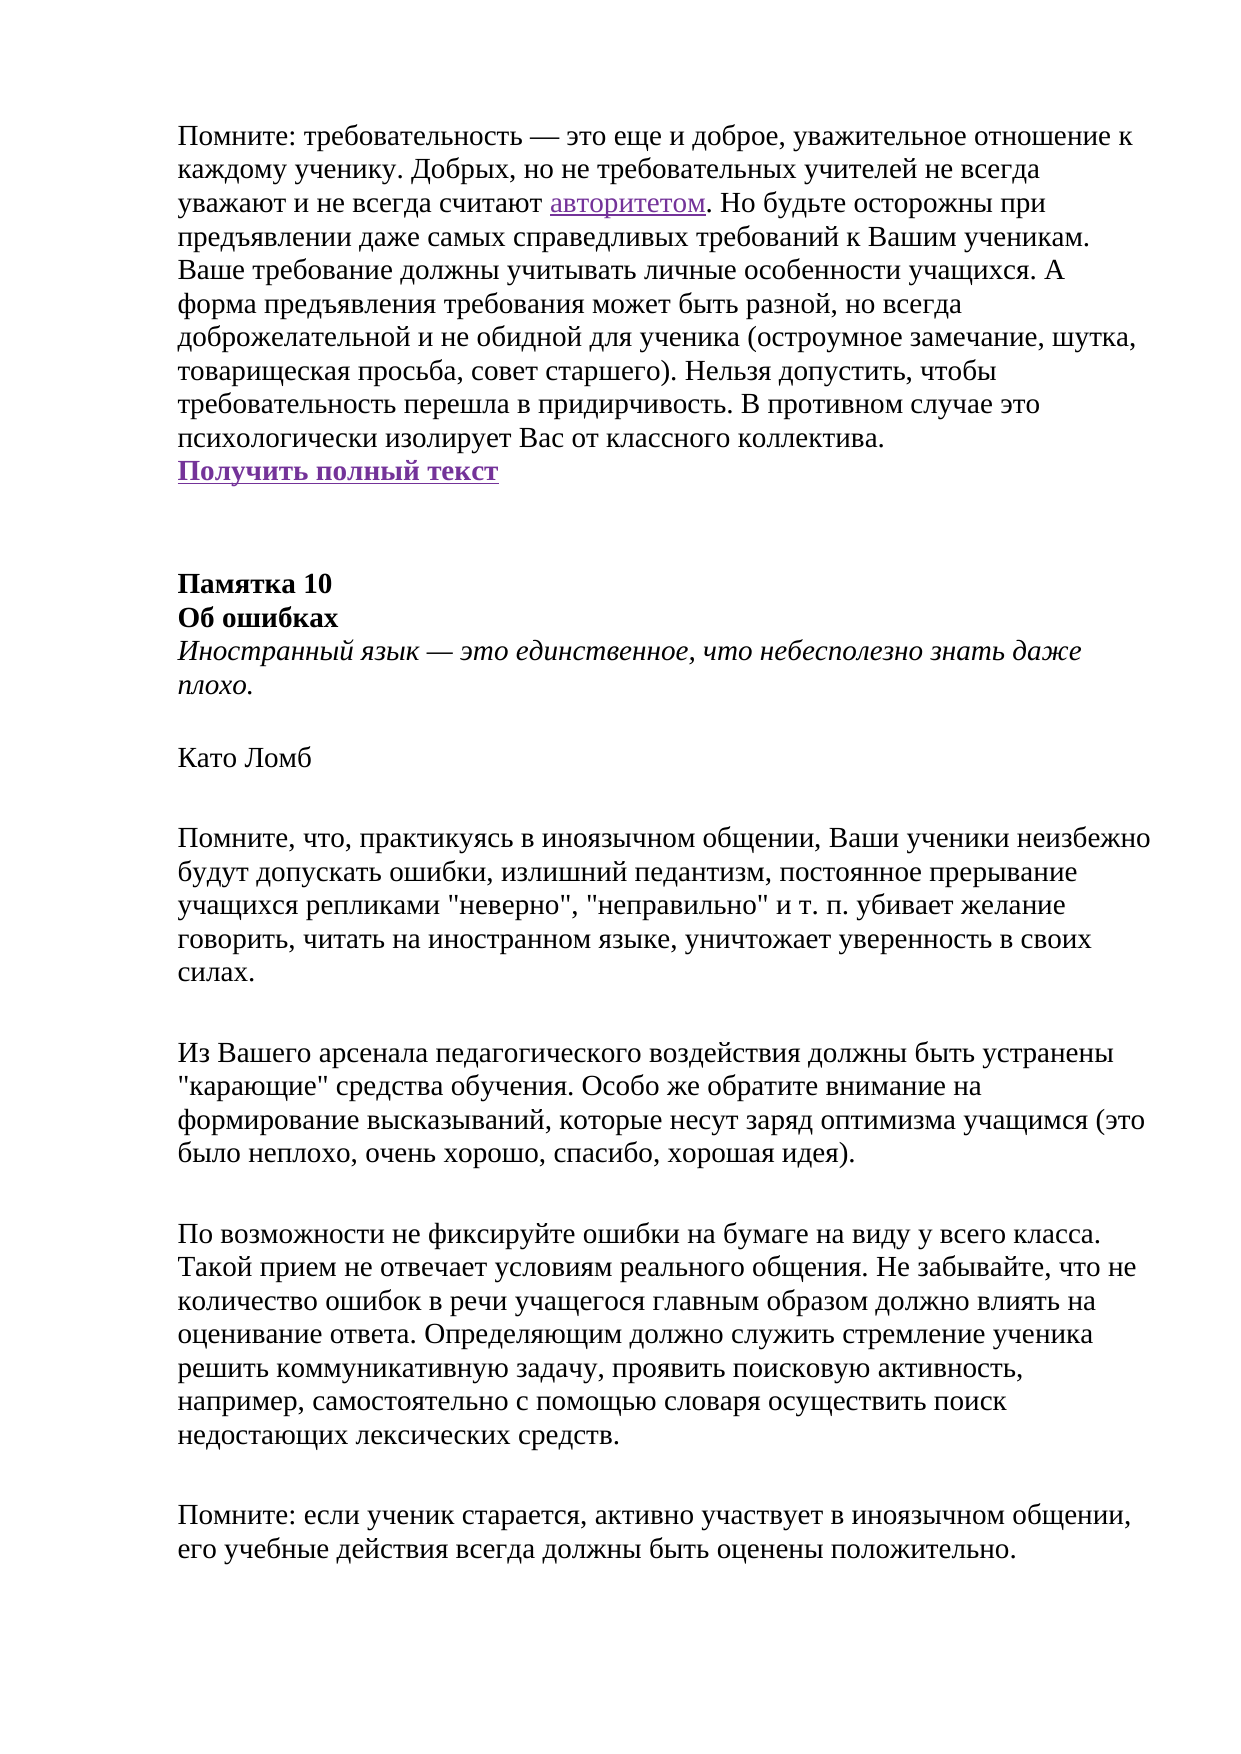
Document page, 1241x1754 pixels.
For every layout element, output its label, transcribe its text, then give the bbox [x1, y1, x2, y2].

text Из Вашего арсенала педагогического воздействия должны быть устранены "карающие" средства обучения. Особо же обратите внимание на формирование высказываний, которые несут заряд оптимизма учащимся (это было неплохо, очень хорошо, спасибо, хорошая идея). [177, 1035, 1152, 1169]
text Помните: требовательность — это еще и доброе, уважительное отношение к каждому ученику. Добрых, но не требовательных учителей не всегда уважают и не всегда считают авторитетом. Но будьте осторожны при предъявлении даже самых справедливых требований к Вашим ученикам. Ваше требование должны учитывать личные особенности учащихся. А форма предъявления требования может быть разной, но всегда доброжелательной и не обидной для ученика (остроумное замечание, шутка, товарищеская просьба, совет старшего). Нельзя допустить, чтобы требовательность перешла в придирчивость. В противном случае это психологически изолирует Вас от классного коллектива. [177, 118, 1152, 453]
text Помните: если ученик старается, активно участвует в иноязычном общении, его учебные действия всегда должны быть оценены положительно. [177, 1497, 1152, 1564]
text По возможности не фиксируйте ошибки на бумаге на виду у всего класса. Такой прием не отвечает условиям реального общения. Не забывайте, что не количество ошибок в речи учащегося главным образом должно влиять на оценивание ответа. Определяющим должно служить стремление ученика решить коммуникативную задачу, проявить поисковую активность, например, самостоятельно с помощью словаря осуществить поиск недостающих лексических средств. [177, 1216, 1152, 1451]
text Иностранный язык — это единственное, что небесполезно знать даже плохо. [177, 633, 1152, 701]
text Получить полный текст [177, 453, 1152, 487]
text Помните, что, практикуясь в иноязычном общении, Ваши ученики неизбежно будут допускать ошибки, излишний педантизм, постоянное прерывание учащихся репликами "неверно", "неправильно" и т. п. убивает желание говорить, читать на иностранном языке, уничтожает уверенность в своих силах. [177, 820, 1152, 988]
text Памятка 10 [177, 566, 1152, 600]
text Об ошибках [177, 600, 1152, 633]
text Като Ломб [177, 740, 1152, 773]
